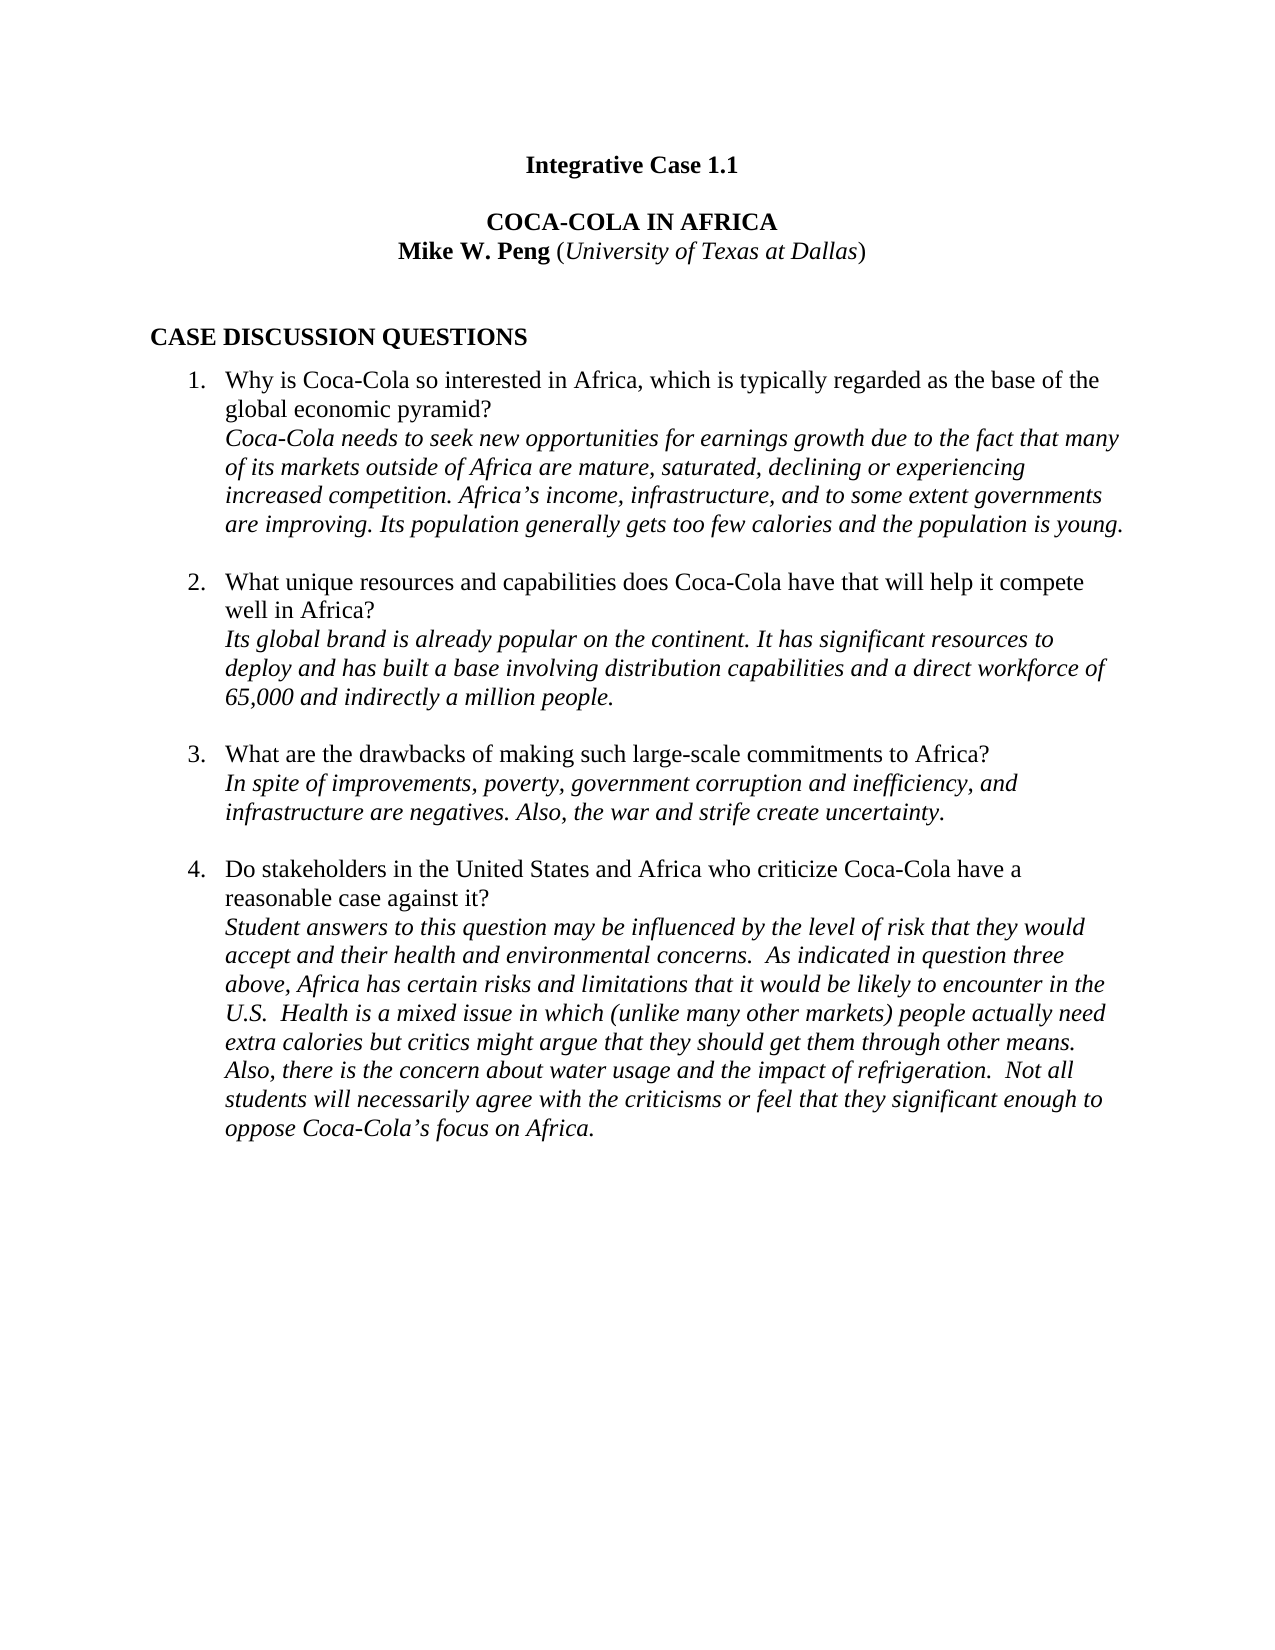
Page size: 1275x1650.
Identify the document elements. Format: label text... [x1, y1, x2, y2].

text Coca-Cola needs to seek new opportunities for earnings growth due to the fact that many of its markets outside of Africa are mature, saturated, declining or experiencing increased competition. Africa’s income, infrastructure, and to some extent governments are improving. Its population generally gets too few calories and the population is young. [225, 423, 1125, 538]
text Mike W. Peng (University of Texas at Dallas) [150, 236, 1114, 265]
text Its global brand is already popular on the continent. It has significant resources to deploy and has built a base involving distribution capabilities and a direct workforce of 65,000 and indirectly a million people. [225, 624, 1125, 711]
list Do stakeholders in the United States and Africa who criticize Coca-Cola have a reasonable case against it? [187, 854, 1125, 912]
list Why is Coca-Cola so interested in Africa, which is typically regarded as the base of the global economic pyramid? [187, 366, 1125, 423]
text In spite of improvements, poverty, government corruption and inefficiency, and infrastructure are negatives. Also, the war and strife create uncertainty. [225, 768, 1125, 826]
text Integrative Case 1.1 [150, 150, 1114, 179]
text COCA-COLA IN AFRICA [150, 207, 1114, 236]
list What unique resources and capabilities does Coca-Cola have that will help it compete well in Africa? [187, 567, 1125, 624]
text Student answers to this question may be influenced by the level of risk that they would accept and their health and environmental concerns. As indicated in question three above, Africa has certain risks and limitations that it would be likely to encounter in the U.S. Health is a mixed issue in which (unlike many other markets) people actually need extra calories but critics might argue that they should get them through other means. Also, there is the concern about water usage and the impact of refrigeration. Not all students will necessarily agree with the criticisms or feel that they significant enough to oppose Coca-Cola’s focus on Africa. [225, 912, 1125, 1142]
text Case Discussion Questions [150, 322, 1114, 351]
list What are the drawbacks of making such large-scale commitments to Africa? [187, 739, 1125, 768]
